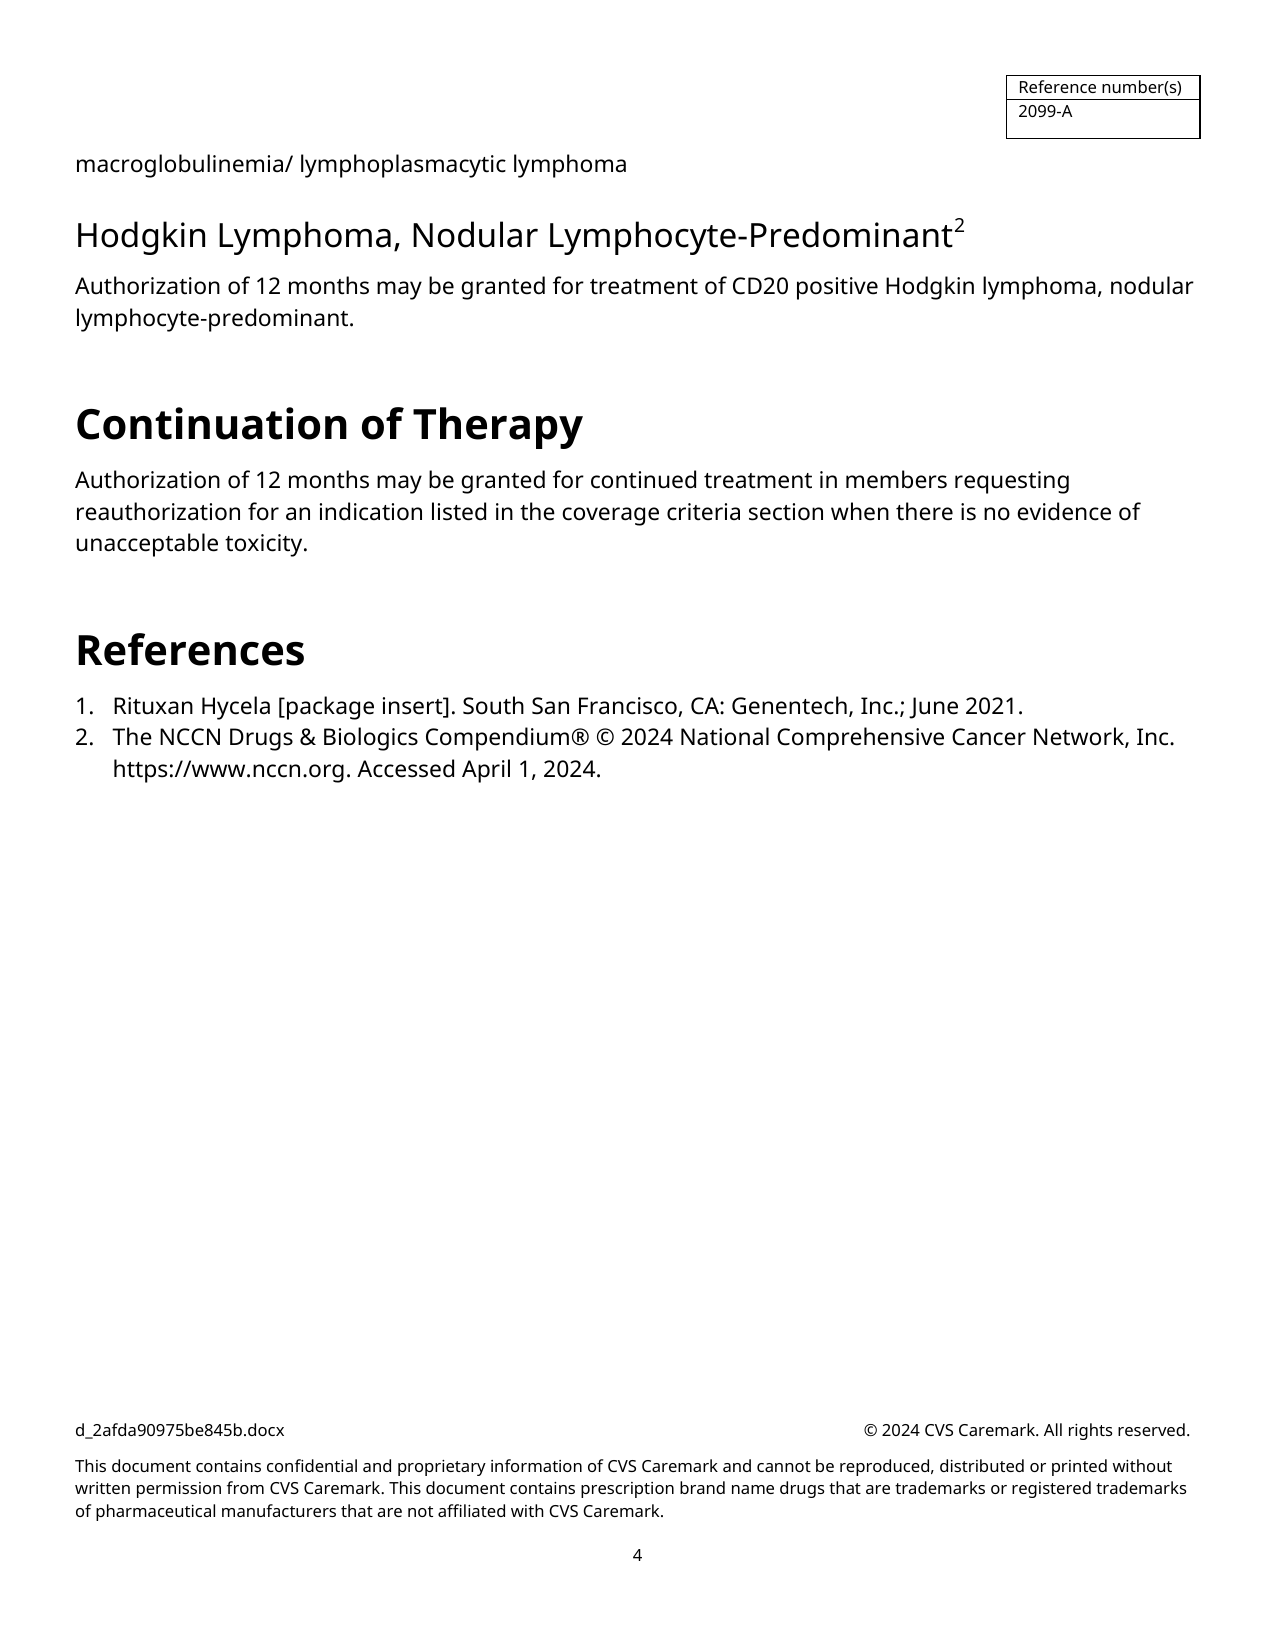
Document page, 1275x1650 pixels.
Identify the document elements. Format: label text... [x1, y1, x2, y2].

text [75, 148, 1200, 179]
text Authorization of 12 months may be granted for treatment of CD20 positive Hodgkin lymphoma, nodular lymphocyte-predominant. [75, 270, 1200, 333]
subtitle Continuation of Therapy [75, 395, 1200, 452]
text Authorization of 12 months may be granted for continued treatment in members requesting reauthorization for an indication listed in the coverage criteria section when there is no evidence of unacceptable toxicity. [75, 464, 1200, 558]
text The NCCN Drugs & Biologics Compendium® © 2024 National Comprehensive Cancer Network, Inc. https://www.nccn.org. Accessed April 1, 2024. [75, 721, 1200, 784]
text Rituxan Hycela [package insert]. South San Francisco, CA: Genentech, Inc.; June 2021. [75, 690, 1200, 721]
subtitle References [75, 621, 1200, 677]
subtitle Hodgkin Lymphoma, Nodular Lymphocyte-Predominant2 [75, 212, 1200, 258]
